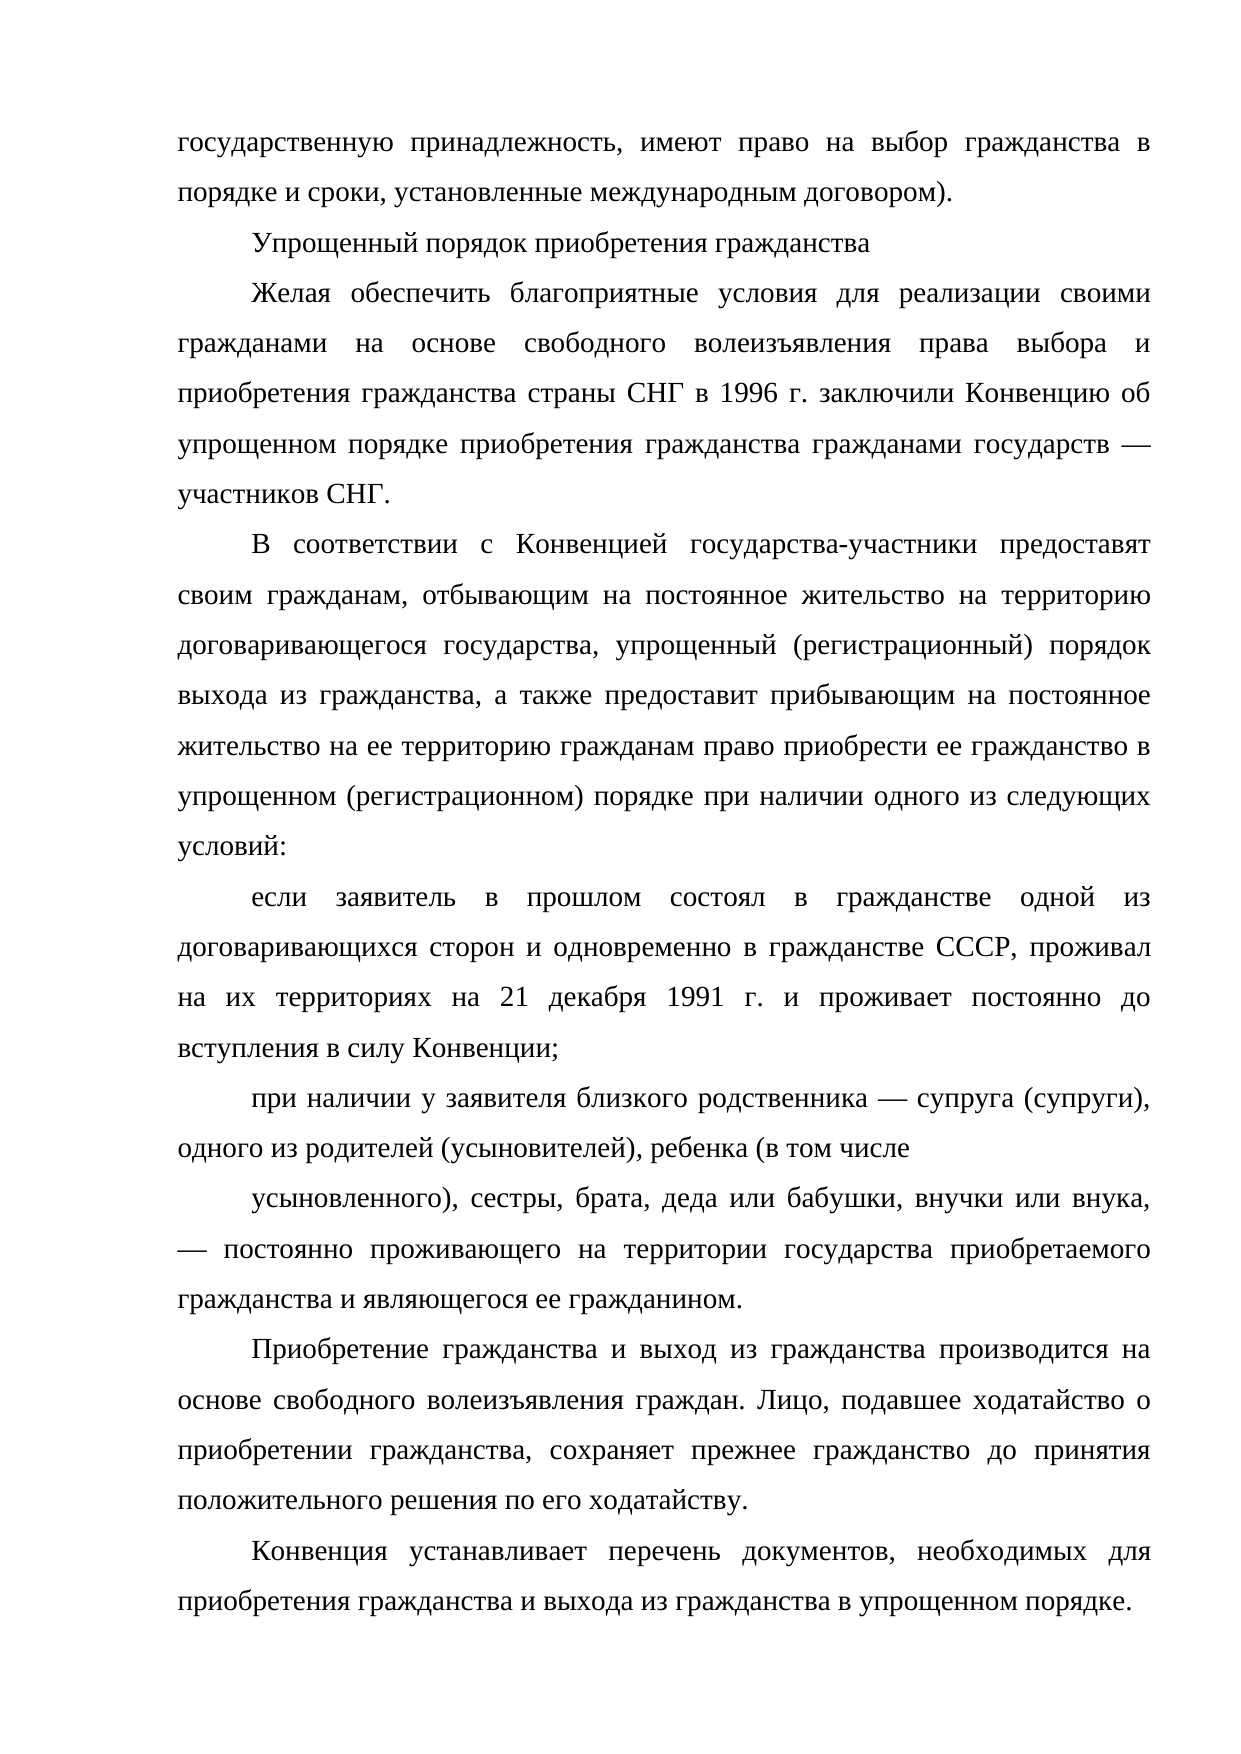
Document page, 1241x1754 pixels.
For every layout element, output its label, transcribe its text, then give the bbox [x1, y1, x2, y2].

text усыновленного), сестры, брата, деда или бабушки, внучки или внука, — постоянно проживающего на территории государства приобретаемого гражданства и являющегося ее гражданином. [177, 1181, 1152, 1315]
text Приобретение гражданства и выход из гражданства производится на основе свободного волеизъявления граждан. Лицо, подавшее ходатайство о приобретении гражданства, сохраняет прежнее гражданство до принятия положительного решения по его ходатайству. [177, 1332, 1152, 1516]
text при наличии у заявителя близкого родственника — супруга (супруги), одного из родителей (усыновителей), ребенка (в том числе [177, 1080, 1152, 1164]
text если заявитель в прошлом состоял в гражданстве одной из договаривающихся сторон и одновременно в гражданстве СССР, проживал на их территориях на 21 декабря 1991 г. и проживает постоянно до вступления в силу Конвенции; [177, 879, 1152, 1063]
text Желая обеспечить благоприятные условия для реализации своими гражданами на основе свободного волеизъявления права выбора и приобретения гражданства страны СНГ в 1996 г. заключили Конвенцию об упрощенном порядке приобретения гражданства гражданами государств — участников СНГ. [177, 275, 1152, 510]
text Упрощенный порядок приобретения гражданства [177, 225, 1152, 258]
text В соответствии с Конвенцией государства-участники предоставят своим гражданам, отбывающим на постоянное жительство на территорию договаривающегося государства, упрощенный (регистрационный) порядок выхода из гражданства, а также предоставит прибывающим на постоянное жительство на ее территорию гражданам право приобрести ее гражданство в упрощенном (регистрационном) порядке при наличии одного из следующих условий: [177, 527, 1152, 862]
text Конвенция устанавливает перечень документов, необходимых для приобретения гражданства и выхода из гражданства в упрощенном порядке. [177, 1533, 1152, 1617]
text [177, 124, 1152, 208]
